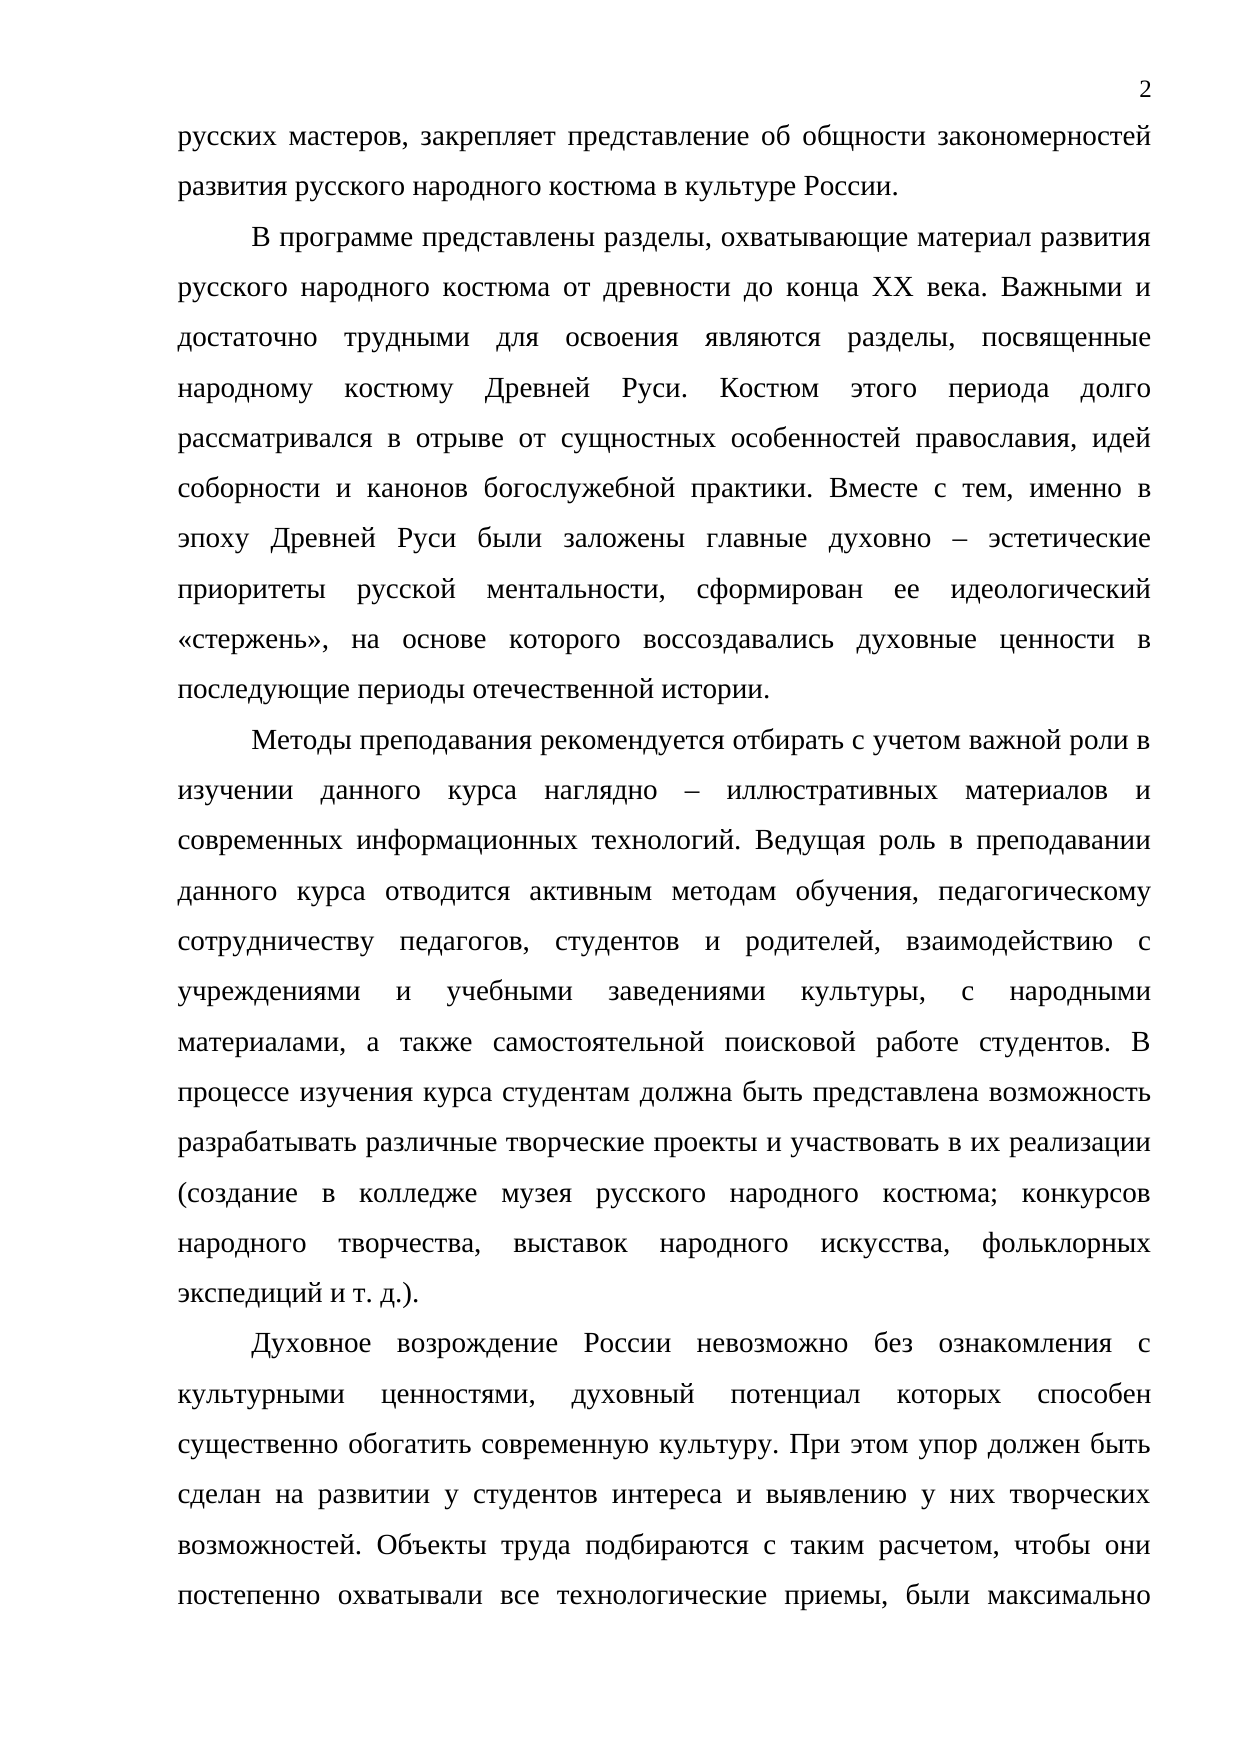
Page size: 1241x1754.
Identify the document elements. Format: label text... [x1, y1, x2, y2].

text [177, 1326, 1152, 1611]
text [177, 118, 1152, 202]
text В программе представлены разделы, охватывающие материал развития русского народного костюма от древности до конца XX века. Важными и достаточно трудными для освоения являются разделы, посвященные народному костюму Древней Руси. Костюм этого периода долго рассматривался в отрыве от сущностных особенностей православия, идей соборности и канонов богослужебной практики. Вместе с тем, именно в эпоху Древней Руси были заложены главные духовно – эстетические приоритеты русской ментальности, сформирован ее идеологический «стержень», на основе которого воссоздавались духовные ценности в последующие периоды отечественной истории. [177, 219, 1152, 705]
text Методы преподавания рекомендуется отбирать с учетом важной роли в изучении данного курса наглядно – иллюстративных материалов и современных информационных технологий. Ведущая роль в преподавании данного курса отводится активным методам обучения, педагогическому сотрудничеству педагогов, студентов и родителей, взаимодействию с учреждениями и учебными заведениями культуры, с народными материалами, а также самостоятельной поисковой работе студентов. В процессе изучения курса студентам должна быть представлена возможность разрабатывать различные творческие проекты и участвовать в их реализации (создание в колледже музея русского народного костюма; конкурсов народного творчества, выставок народного искусства, фольклорных экспедиций и т. д.). [177, 722, 1152, 1309]
